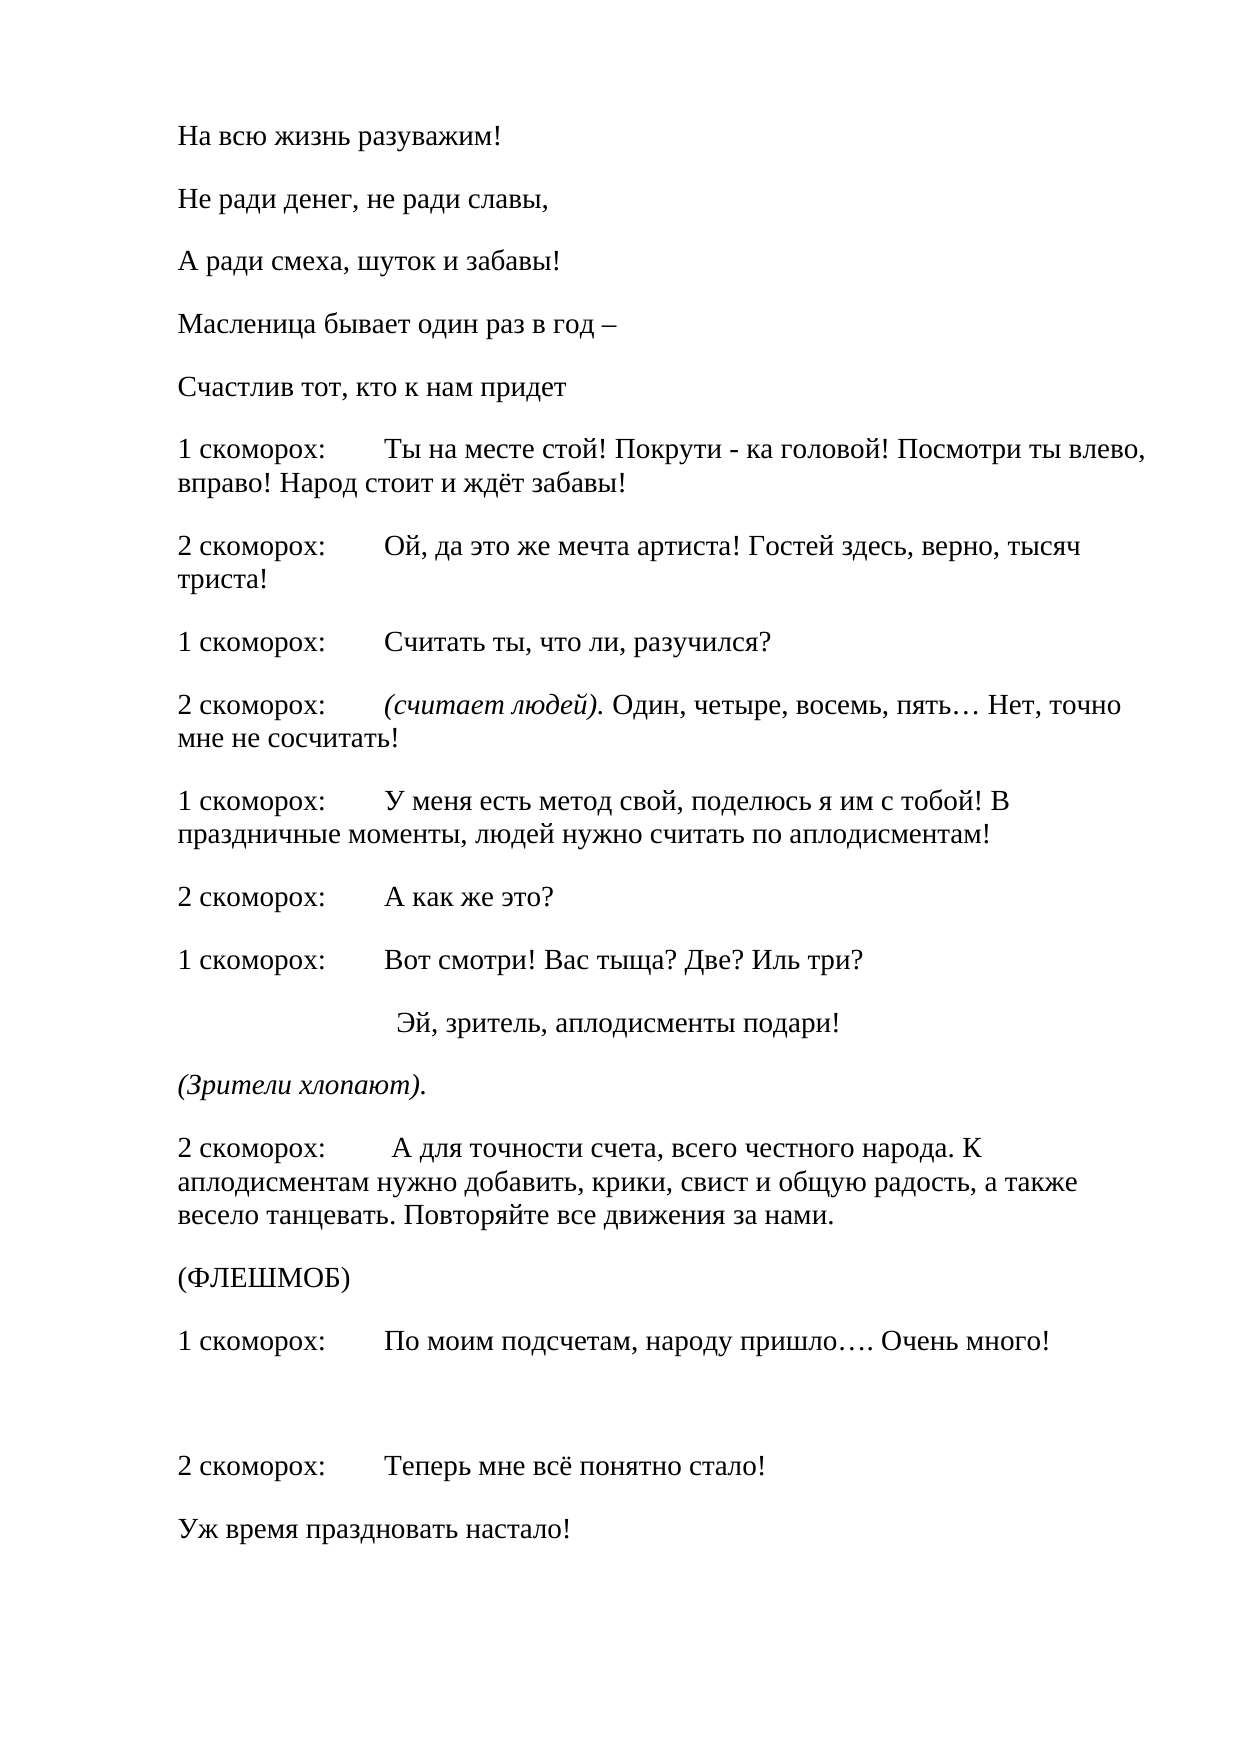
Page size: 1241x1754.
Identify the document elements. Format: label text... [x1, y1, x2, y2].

text А ради смеха, шуток и забавы! [177, 243, 1152, 277]
text (Зрители хлопают). [177, 1067, 1152, 1101]
text 1 скоморох: По моим подсчетам, народу пришло…. Очень много! [177, 1323, 1152, 1356]
text Уж время праздновать настало! [177, 1511, 1152, 1544]
text (ФЛЕШМОБ) [177, 1260, 1152, 1293]
text Счастлив тот, кто к нам придет [177, 369, 1152, 402]
text 2 скоморох: А для точности счета, всего честного народа. К аплодисментам нужно добавить, крики, свист и общую радость, а также весело танцевать. Повторяйте все движения за нами. [177, 1130, 1152, 1231]
text 1 скоморох: Ты на месте стой! Покрути - ка головой! Посмотри ты влево, вправо! Народ стоит и ждёт забавы! [177, 432, 1152, 499]
text 2 скоморох: Ой, да это же мечта артиста! Гостей здесь, верно, тысяч триста! [177, 528, 1152, 595]
text Не ради денег, не ради славы, [177, 181, 1152, 214]
text 1 скоморох: Считать ты, что ли, разучился? [177, 624, 1152, 658]
text 2 скоморох: Теперь мне всё понятно стало! [177, 1448, 1152, 1482]
text 2 скоморох: А как же это? [177, 879, 1152, 913]
text 2 скоморох: (считает людей). Один, четыре, восемь, пять… Нет, точно мне не сосчитать! [177, 687, 1152, 754]
text Масленица бывает один раз в год – [177, 306, 1152, 340]
text Эй, зритель, аплодисменты подари! [177, 1005, 1152, 1038]
text 1 скоморох: Вот смотри! Вас тыща? Две? Иль три? [177, 942, 1152, 976]
text На всю жизнь разуважим! [177, 118, 1152, 152]
text 1 скоморох: У меня есть метод свой, поделюсь я им с тобой! В праздничные моменты, людей нужно считать по аплодисментам! [177, 783, 1152, 850]
